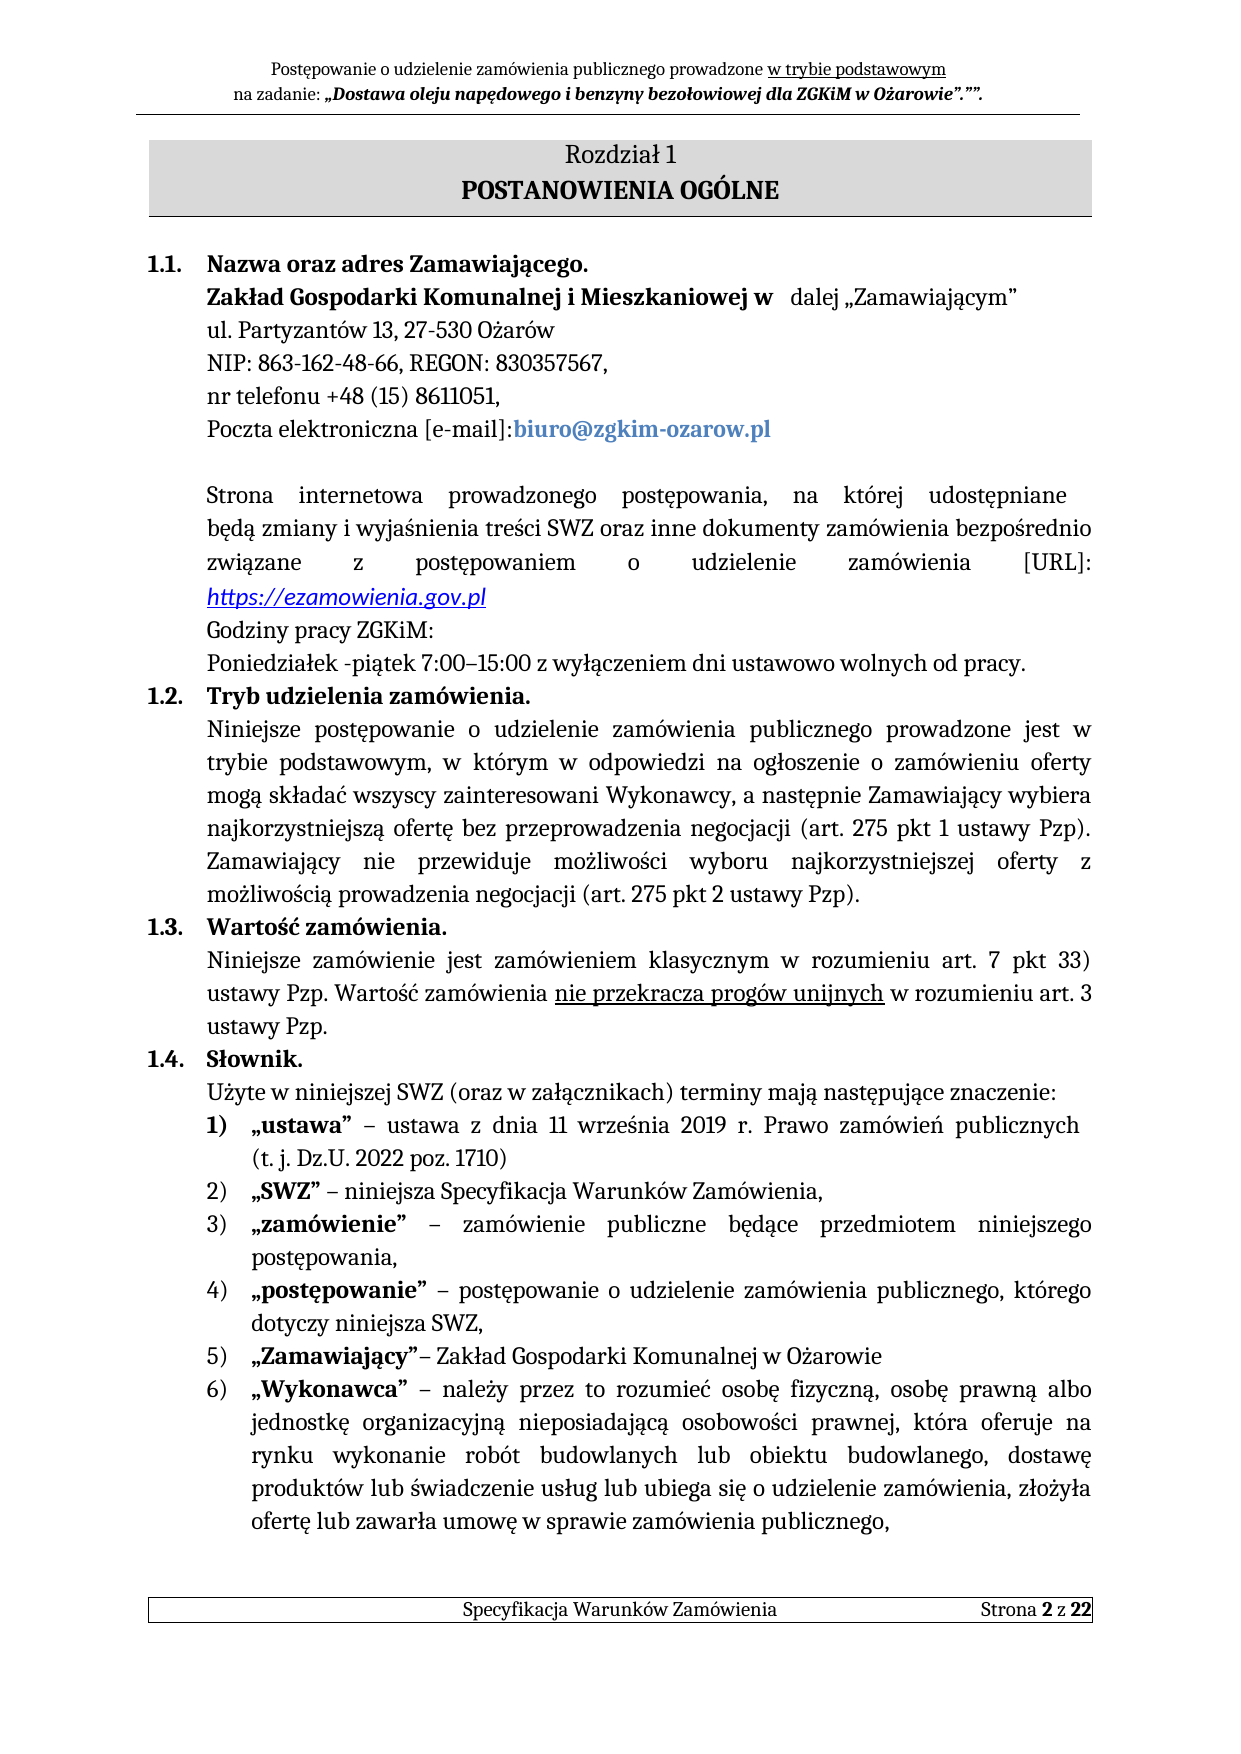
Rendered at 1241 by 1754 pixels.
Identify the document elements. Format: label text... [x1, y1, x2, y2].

text Godziny pracy ZGKiM: [207, 616, 1093, 644]
text Niniejsze zamówienie jest zamówieniem klasycznym w rozumieniu art. 7 pkt 33) ustawy Pzp. Wartość zamówienia nie przekracza progów unijnych w rozumieniu art. 3 ustawy Pzp. [207, 946, 1093, 1041]
list Nazwa oraz adres Zamawiającego. [148, 250, 1093, 279]
text Użyte w niniejszej SWZ (oraz w załącznikach) terminy mają następujące znaczenie: [207, 1078, 1093, 1107]
text nr telefonu +48 (15) 8611051, [207, 382, 1093, 411]
list „SWZ” – niniejsza Specyfikacja Warunków Zamówienia, [207, 1177, 1093, 1206]
text ul. Partyzantów 13, 27-530 Ożarów [207, 316, 1093, 345]
list „postępowanie” – postępowanie o udzielenie zamówienia publicznego, którego dotyczy niniejsza SWZ, [207, 1276, 1093, 1338]
text Zakład Gospodarki Komunalnej i Mieszkaniowej w dalej „Zamawiającym” [148, 283, 1093, 312]
text Strona internetowa prowadzonego postępowania, na której udostępniane będą zmiany i wyjaśnienia treści SWZ oraz inne dokumenty zamówienia bezpośrednio związane z postępowaniem o udzielenie zamówienia [URL]: https://ezamowienia.gov.pl [207, 481, 1093, 611]
text Poczta elektroniczna [e-mail]:biuro@zgkim-ozarow.pl [148, 415, 1093, 444]
list Wartość zamówienia. [148, 913, 1093, 942]
text Poniedziałek -piątek 7:00–15:00 z wyłączeniem dni ustawowo wolnych od pracy. [207, 649, 1093, 677]
list „zamówienie” – zamówienie publiczne będące przedmiotem niniejszego postępowania, [207, 1210, 1093, 1272]
text Niniejsze postępowanie o udzielenie zamówienia publicznego prowadzone jest w trybie podstawowym, w którym w odpowiedzi na ogłoszenie o zamówieniu oferty mogą składać wszyscy zainteresowani Wykonawcy, a następnie Zamawiający wybiera najkorzystniejszą ofertę bez przeprowadzenia negocjacji (art. 275 pkt 1 ustawy Pzp). Zamawiający nie przewiduje możliwości wyboru najkorzystniejszej oferty z możliwością prowadzenia negocjacji (art. 275 pkt 2 ustawy Pzp). [207, 715, 1093, 908]
table_header Rozdział 1 POSTANOWIENIA OGÓLNE [149, 140, 1092, 216]
list „Zamawiający”– Zakład Gospodarki Komunalnej w Ożarowie [207, 1342, 1093, 1371]
list „ustawa” – ustawa z dnia 11 września 2019 r. Prawo zamówień publicznych (t. j. Dz.U. 2022 poz. 1710) [207, 1111, 1093, 1173]
list „Wykonawca” – należy przez to rozumieć osobę fizyczną, osobę prawną albo jednostkę organizacyjną nieposiadającą osobowości prawnej, która oferuje na rynku wykonanie robót budowlanych lub obiektu budowlanego, dostawę produktów lub świadczenie usług lub ubiega się o udzielenie zamówienia, złożyła ofertę lub zawarła umowę w sprawie zamówienia publicznego, [207, 1375, 1093, 1536]
list Tryb udzielenia zamówienia. [148, 682, 1093, 710]
list Słownik. [148, 1045, 1093, 1074]
text NIP: 863-162-48-66, REGON: 830357567, [207, 349, 1093, 378]
